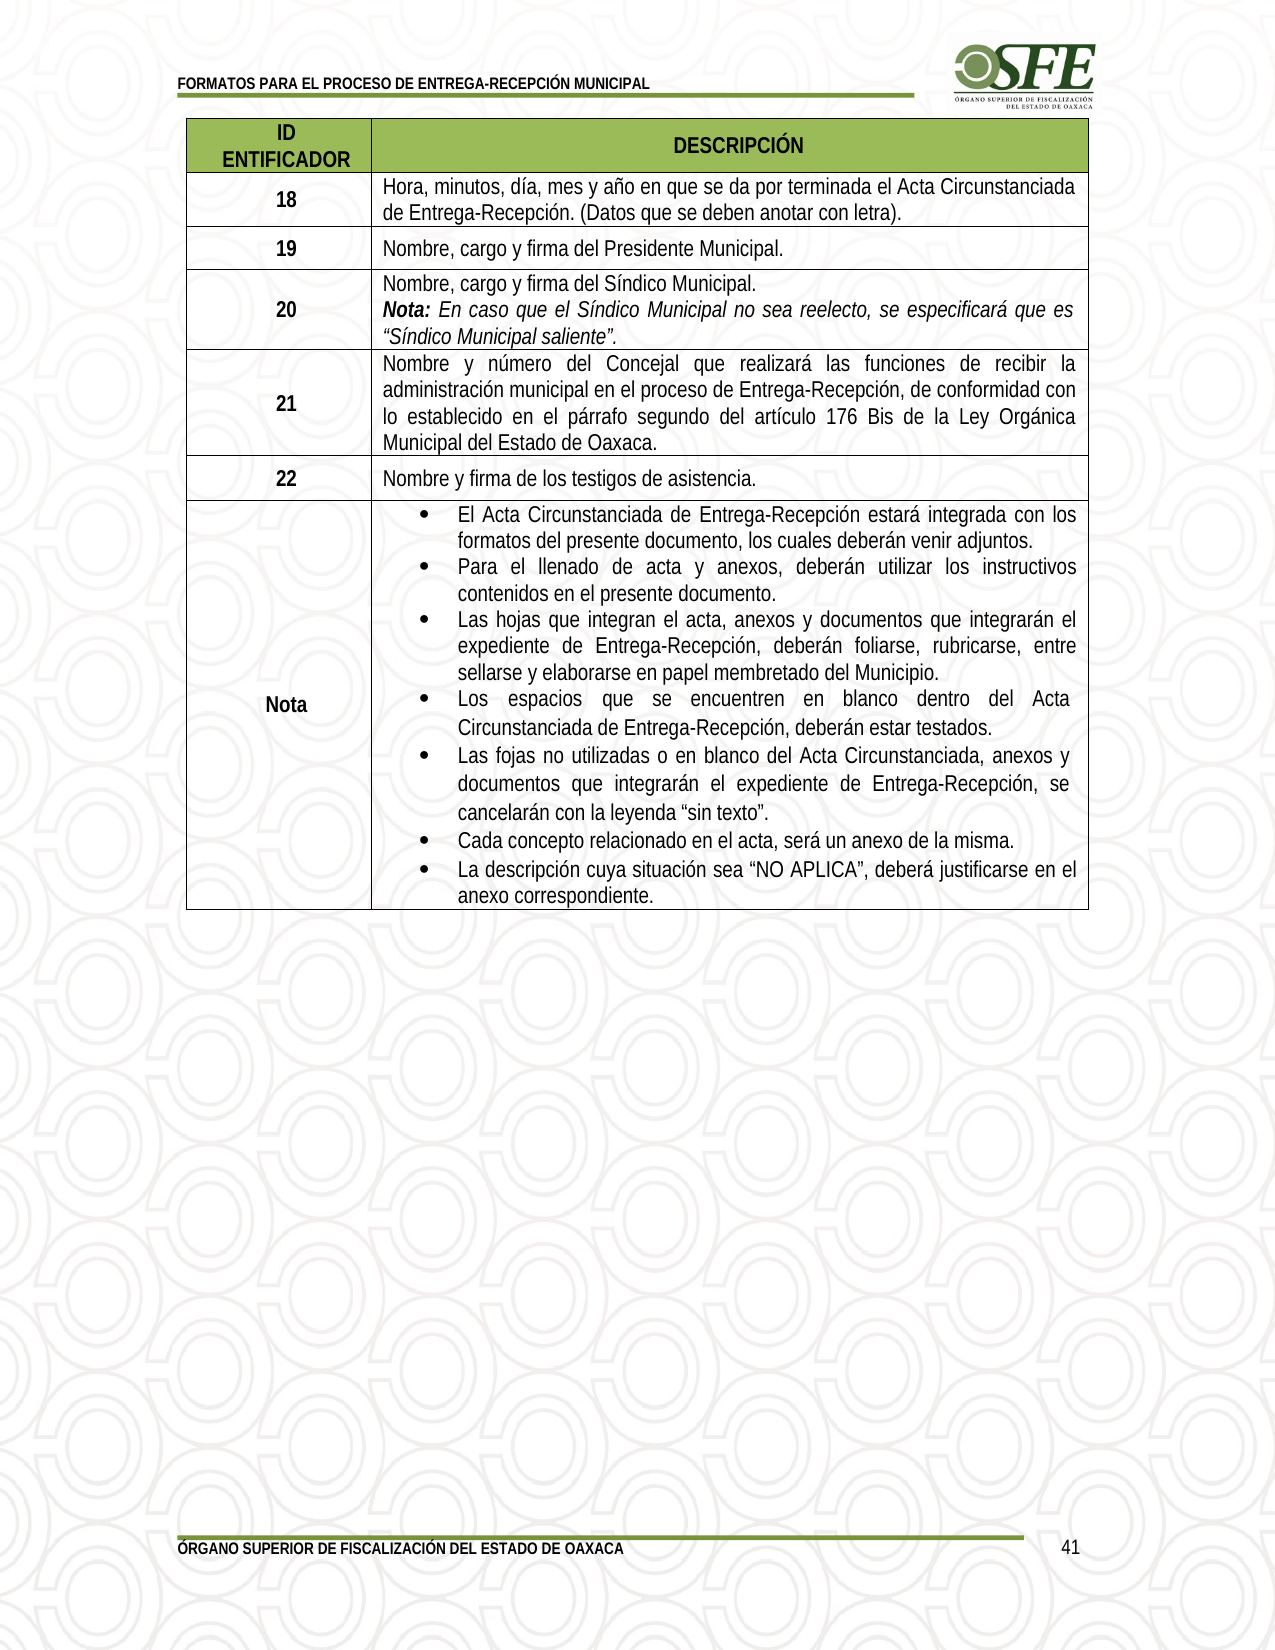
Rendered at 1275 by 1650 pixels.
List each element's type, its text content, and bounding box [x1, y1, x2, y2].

table_cell Nombre, cargo y firma del Síndico Municipal. Nota: En caso que el Síndico Municipal no sea reelecto, se especificará que es “Síndico Municipal saliente”. [372, 270, 1088, 349]
table_header DESCRIPCIÓN [372, 119, 1088, 172]
table_cell El Acta Circunstanciada de Entrega-Recepción estará integrada con los formatos del presente documento, los cuales deberán venir adjuntos. Para el llenado de acta y anexos, deberán utilizar los instructivos contenidos en el presente documento. Las hojas que integran el acta, anexos y documentos que integrarán el expediente de Entrega-Recepción, deberán foliarse, rubricarse, entre sellarse y elaborarse en papel membretado del Municipio. Los espacios que se encuentren en blanco dentro del Acta Circunstanciada de Entrega-Recepción, deberán estar testados. Las fojas no utilizadas o en blanco del Acta Circunstanciada, anexos y documentos que integrarán el expediente de Entrega-Recepción, se cancelarán con la leyenda “sin texto”. Cada concepto relacionado en el acta, será un anexo de la misma. La descripción cuya situación sea “NO APLICA”, deberá justificarse en el anexo correspondiente. [372, 501, 1088, 908]
table_cell Nombre y número del Concejal que realizará las funciones de recibir la administración municipal en el proceso de Entrega-Recepción, de conformidad con lo establecido en el párrafo segundo del artículo 176 Bis de la Ley Orgánica Municipal del Estado de Oaxaca. [372, 350, 1088, 455]
table_cell Nota [187, 501, 371, 908]
table_cell 20 [187, 270, 371, 349]
table_cell 18 [187, 173, 371, 226]
table_header IDENTIFICADOR [187, 119, 371, 172]
table_cell 22 [187, 456, 371, 499]
table_cell 19 [187, 227, 371, 269]
table_cell Hora, minutos, día, mes y año en que se da por terminada el Acta Circunstanciada de Entrega-Recepción. (Datos que se deben anotar con letra). [372, 173, 1088, 226]
table_cell Nombre y firma de los testigos de asistencia. [372, 456, 1088, 499]
table_cell Nombre, cargo y firma del Presidente Municipal. [372, 227, 1088, 269]
table_cell 21 [187, 350, 371, 455]
picture [0, 0, 1275, 1650]
